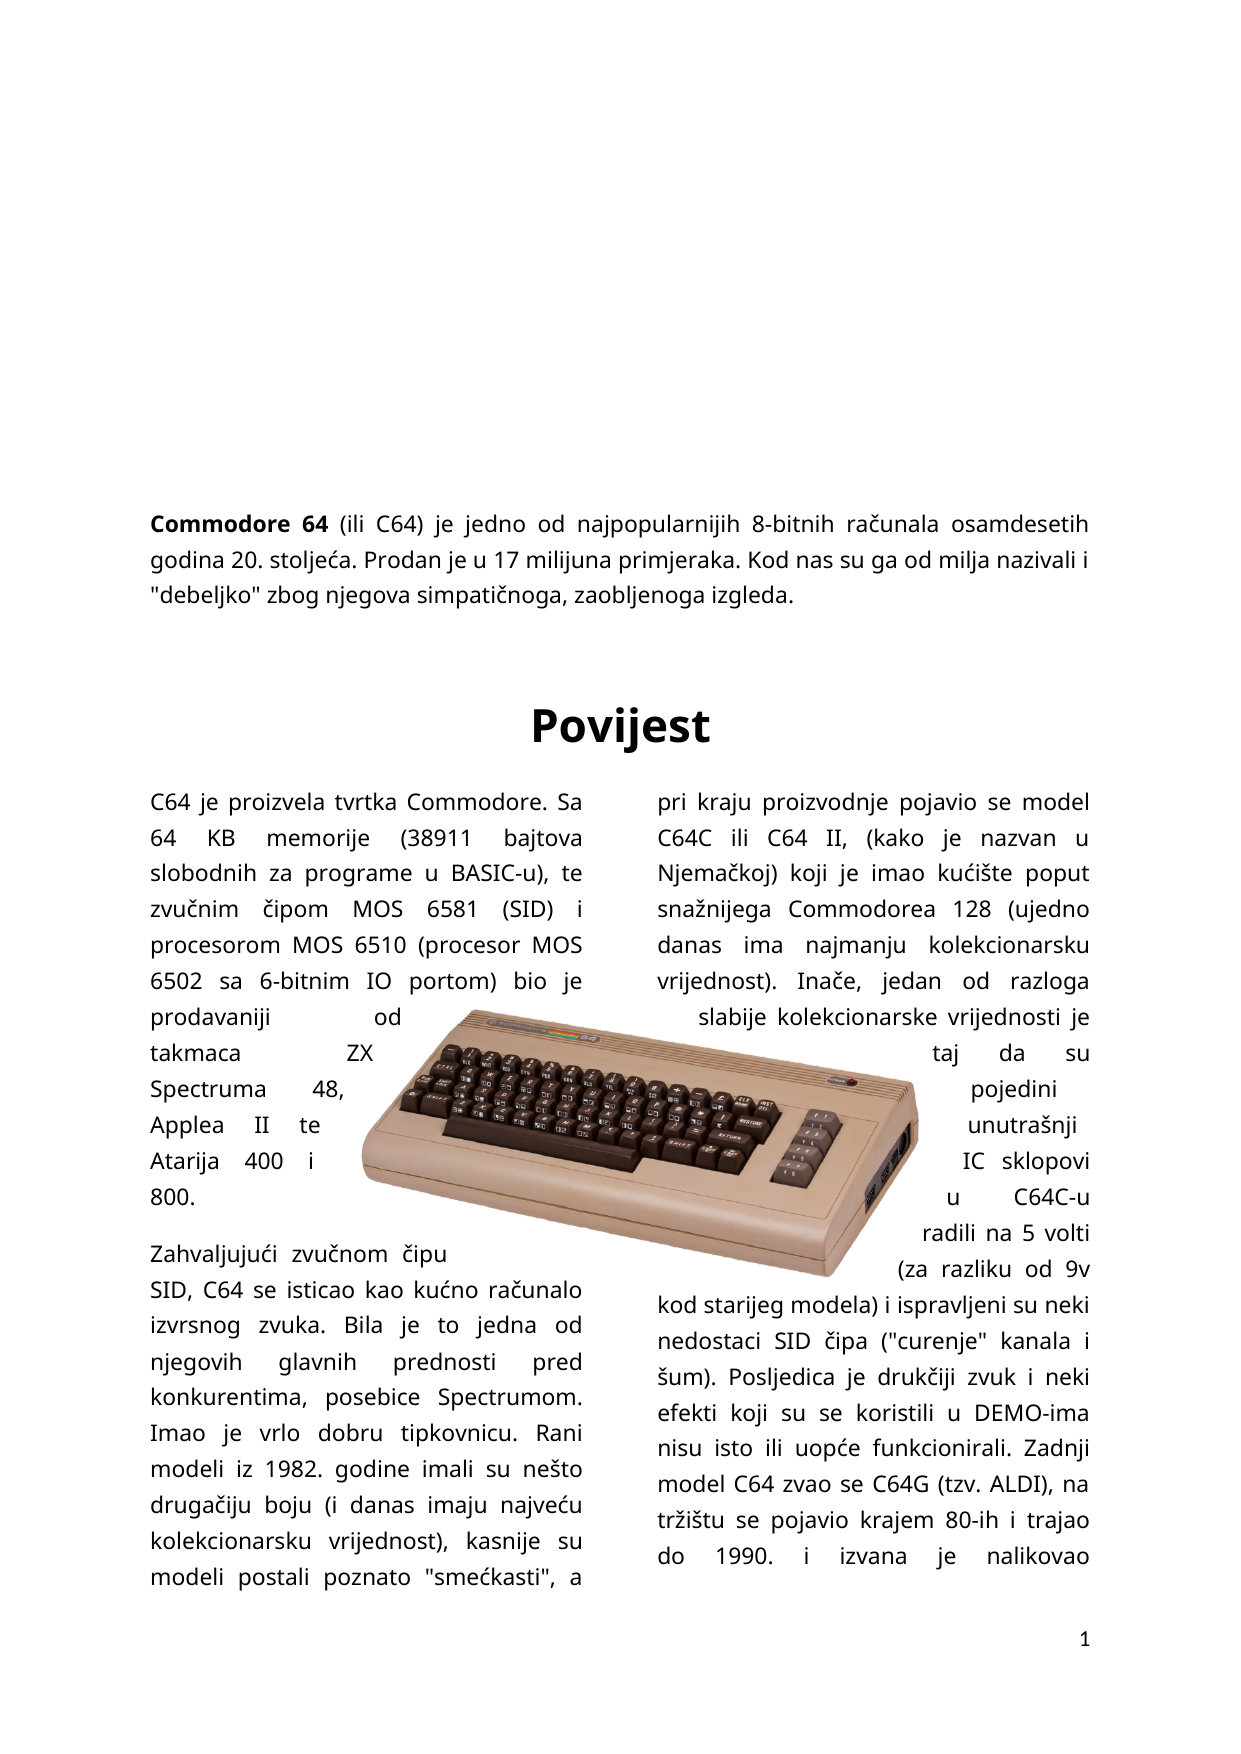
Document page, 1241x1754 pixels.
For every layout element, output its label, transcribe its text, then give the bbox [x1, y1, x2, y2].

picture [353, 1001, 929, 1283]
text Povijest [150, 693, 1090, 755]
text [150, 1238, 583, 1592]
text C64 je proizvela tvrtka Commodore. Sa 64 KB memorije (38911 bajtova slobodnih za programe u BASIC-u), te zvučnim čipom MOS 6581 (SID) i procesorom MOS 6510 (procesor MOS 6502 sa 6-bitnim IO portom) bio je prodavaniji od takmaca ZX Spectruma 48, Applea II te Atarija 400 i 800. [150, 786, 583, 1212]
text Commodore 64 (ili C64) je jedno od najpopularnijih 8-bitnih računala osamdesetih godina 20. stoljeća. Prodan je u 17 milijuna primjeraka. Kod nas su ga od milja nazivali i "debeljko" zbog njegova simpatičnoga, zaobljenoga izgleda. [150, 150, 1090, 611]
